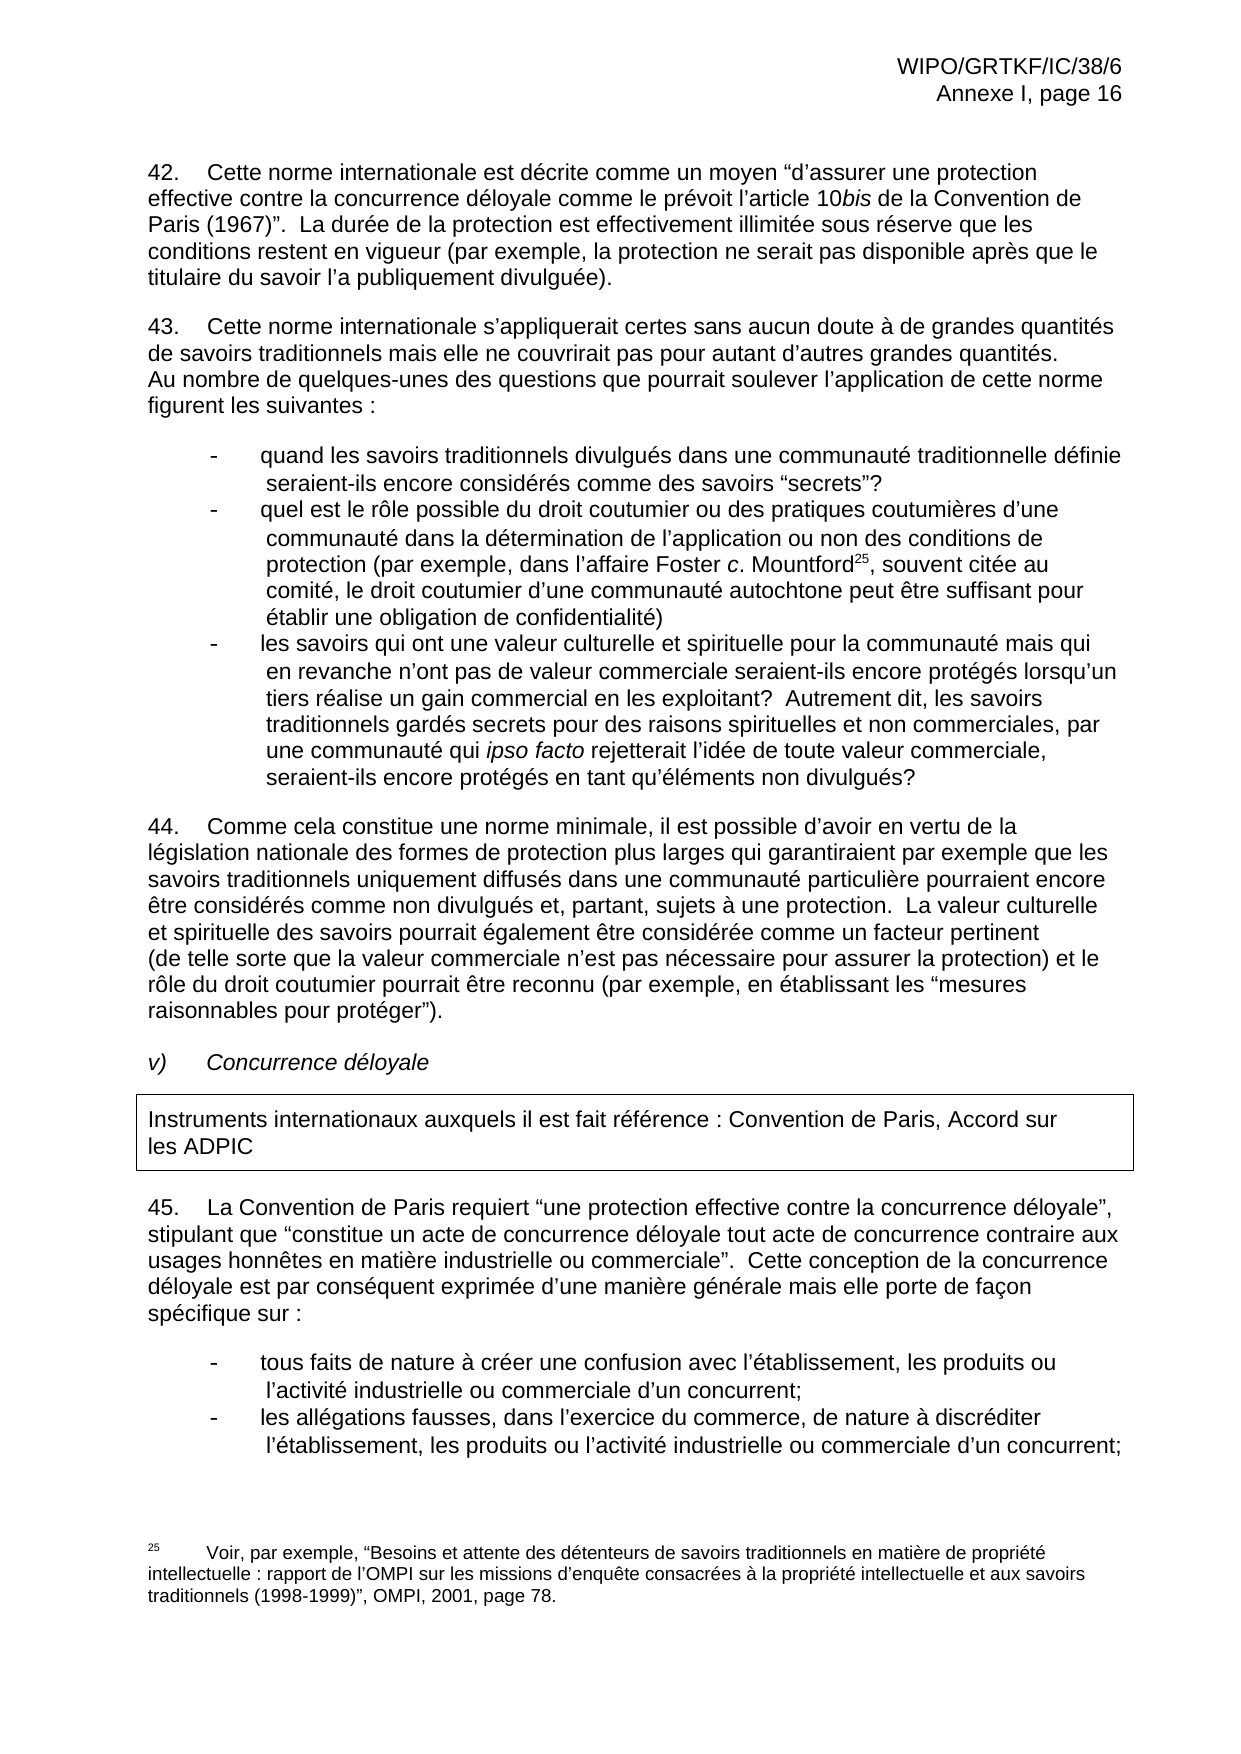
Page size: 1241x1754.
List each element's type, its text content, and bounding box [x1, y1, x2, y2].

text Comme cela constitue une norme minimale, il est possible d’avoir en vertu de la législation nationale des formes de protection plus larges qui garantiraient par exemple que les savoirs traditionnels uniquement diffusés dans une communauté particulière pourraient encore être considérés comme non divulgués et, partant, sujets à une protection. La valeur culturelle et spirituelle des savoirs pourrait également être considérée comme un facteur pertinent (de telle sorte que la valeur commerciale n’est pas nécessaire pour assurer la protection) et le rôle du droit coutumier pourrait être reconnu (par exemple, en établissant les “mesures raisonnables pour protéger”). [148, 813, 1122, 1024]
text Cette norme internationale s’appliquerait certes sans aucun doute à de grandes quantités de savoirs traditionnels mais elle ne couvrirait pas pour autant d’autres grandes quantités. Au nombre de quelques-unes des questions que pourrait soulever l’application de cette norme figurent les suivantes : [148, 313, 1122, 419]
list quand les savoirs traditionnels divulgués dans une communauté traditionnelle définie seraient-ils encore considérés comme des savoirs “secrets”? [207, 442, 1122, 496]
list quel est le rôle possible du droit coutumier ou des pratiques coutumières d’une communauté dans la détermination de l’application ou non des conditions de protection (par exemple, dans l’affaire Foster c. Mountford, souvent citée au comité, le droit coutumier d’une communauté autochtone peut être suffisant pour établir une obligation de confidentialité) [207, 496, 1122, 630]
list les savoirs qui ont une valeur culturelle et spirituelle pour la communauté mais qui en revanche n’ont pas de valeur commerciale seraient-ils encore protégés lorsqu’un tiers réalise un gain commercial en les exploitant? Autrement dit, les savoirs traditionnels gardés secrets pour des raisons spirituelles et non commerciales, par une communauté qui ipso facto rejetterait l’idée de toute valeur commerciale, seraient-ils encore protégés en tant qu’éléments non divulgués? [207, 630, 1122, 790]
list les allégations fausses, dans l’exercice du commerce, de nature à discréditer l’établissement, les produits ou l’activité industrielle ou commerciale d’un concurrent; [207, 1403, 1122, 1458]
text Cette norme internationale est décrite comme un moyen “d’assurer une protection effective contre la concurrence déloyale comme le prévoit l’article 10bis de la Convention de Paris (1967)”. La durée de la protection est effectivement illimitée sous réserve que les conditions restent en vigueur (par exemple, la protection ne serait pas disponible après que le titulaire du savoir l’a publiquement divulguée). [148, 158, 1122, 290]
list tous faits de nature à créer une confusion avec l’établissement, les produits ou l’activité industrielle ou commerciale d’un concurrent; [207, 1349, 1122, 1403]
text La Convention de Paris requiert “une protection effective contre la concurrence déloyale”, stipulant que “constitue un acte de concurrence déloyale tout acte de concurrence contraire aux usages honnêtes en matière industrielle ou commerciale”. Cette conception de la concurrence déloyale est par conséquent exprimée d’une manière générale mais elle porte de façon spécifique sur : [148, 1194, 1122, 1326]
subtitle v) Concurrence déloyale [148, 1049, 1122, 1075]
table_header Instruments internationaux auxquels il est fait référence : Convention de Paris, Accord sur les ADPIC [137, 1095, 1133, 1170]
